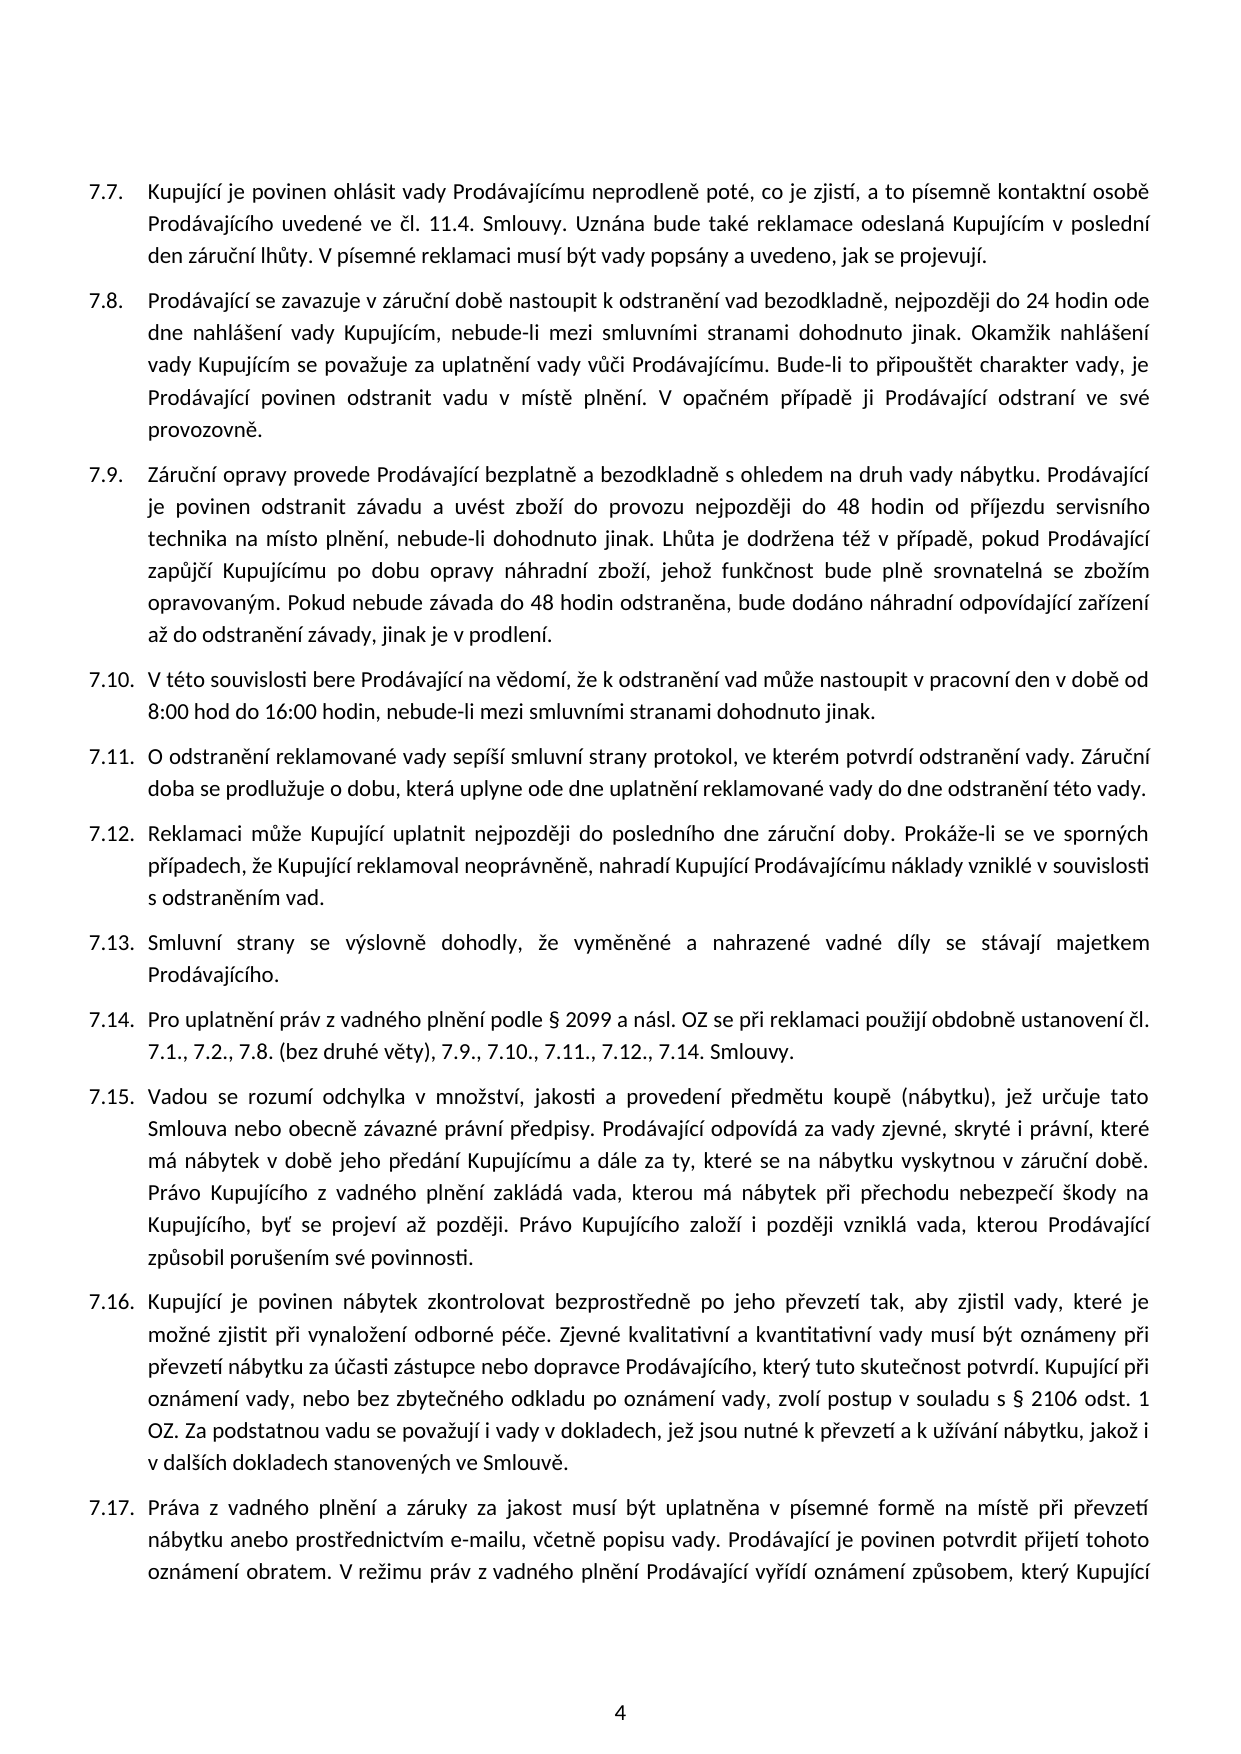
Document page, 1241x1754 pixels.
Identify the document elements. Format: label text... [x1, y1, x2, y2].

list Pro uplatnění práv z vadného plnění podle § 2099 a násl. OZ se při reklamaci použijí obdobně ustanovení čl. 7.1., 7.2., 7.8. (bez druhé věty), 7.9., 7.10., 7.11., 7.12., 7.14. Smlouvy. [89, 1005, 1152, 1065]
list Kupující je povinen nábytek zkontrolovat bezprostředně po jeho převzetí tak, aby zjistil vady, které je možné zjistit při vynaložení odborné péče. Zjevné kvalitativní a kvantitativní vady musí být oznámeny při převzetí nábytku za účasti zástupce nebo dopravce Prodávajícího, který tuto skutečnost potvrdí. Kupující při oznámení vady, nebo bez zbytečného odkladu po oznámení vady, zvolí postup v souladu s § 2106 odst. 1 OZ. Za podstatnou vadu se považují i vady v dokladech, jež jsou nutné k převzetí a k užívání nábytku, jakož i v dalších dokladech stanovených ve Smlouvě. [89, 1287, 1152, 1476]
list V této souvislosti bere Prodávající na vědomí, že k odstranění vad může nastoupit v pracovní den v době od 8:00 hod do 16:00 hodin, nebude-li mezi smluvními stranami dohodnuto jinak. [89, 665, 1152, 726]
list O odstranění reklamované vady sepíší smluvní strany protokol, ve kterém potvrdí odstranění vady. Záruční doba se prodlužuje o dobu, která uplyne ode dne uplatnění reklamované vady do dne odstranění této vady. [89, 742, 1152, 802]
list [89, 1493, 1152, 1586]
list Kupující je povinen ohlásit vady Prodávajícímu neprodleně poté, co je zjistí, a to písemně kontaktní osobě Prodávajícího uvedené ve čl. 11.4. Smlouvy. Uznána bude také reklamace odeslaná Kupujícím v poslední den záruční lhůty. V písemné reklamaci musí být vady popsány a uvedeno, jak se projevují. [89, 177, 1152, 269]
list Vadou se rozumí odchylka v množství, jakosti a provedení předmětu koupě (nábytku), jež určuje tato Smlouva nebo obecně závazné právní předpisy. Prodávající odpovídá za vady zjevné, skryté i právní, které má nábytek v době jeho předání Kupujícímu a dále za ty, které se na nábytku vyskytnou v záruční době. Právo Kupujícího z vadného plnění zakládá vada, kterou má nábytek při přechodu nebezpečí škody na Kupujícího, byť se projeví až později. Právo Kupujícího založí i později vzniklá vada, kterou Prodávající způsobil porušením své povinnosti. [89, 1082, 1152, 1271]
list Reklamaci může Kupující uplatnit nejpozději do posledního dne záruční doby. Prokáže-li se ve sporných případech, že Kupující reklamoval neoprávněně, nahradí Kupující Prodávajícímu náklady vzniklé v souvislosti s odstraněním vad. [89, 819, 1152, 911]
list Prodávající se zavazuje v záruční době nastoupit k odstranění vad bezodkladně, nejpozději do 24 hodin ode dne nahlášení vady Kupujícím, nebude-li mezi smluvními stranami dohodnuto jinak. Okamžik nahlášení vady Kupujícím se považuje za uplatnění vady vůči Prodávajícímu. Bude-li to připouštět charakter vady, je Prodávající povinen odstranit vadu v místě plnění. V opačném případě ji Prodávající odstraní ve své provozovně. [89, 286, 1152, 443]
list Smluvní strany se výslovně dohodly, že vyměněné a nahrazené vadné díly se stávají majetkem Prodávajícího. [89, 928, 1152, 988]
list Záruční opravy provede Prodávající bezplatně a bezodkladně s ohledem na druh vady nábytku. Prodávající je povinen odstranit závadu a uvést zboží do provozu nejpozději do 48 hodin od příjezdu servisního technika na místo plnění, nebude-li dohodnuto jinak. Lhůta je dodržena též v případě, pokud Prodávající zapůjčí Kupujícímu po dobu opravy náhradní zboží, jehož funkčnost bude plně srovnatelná se zbožím opravovaným. Pokud nebude závada do 48 hodin odstraněna, bude dodáno náhradní odpovídající zařízení až do odstranění závady, jinak je v prodlení. [89, 460, 1152, 649]
